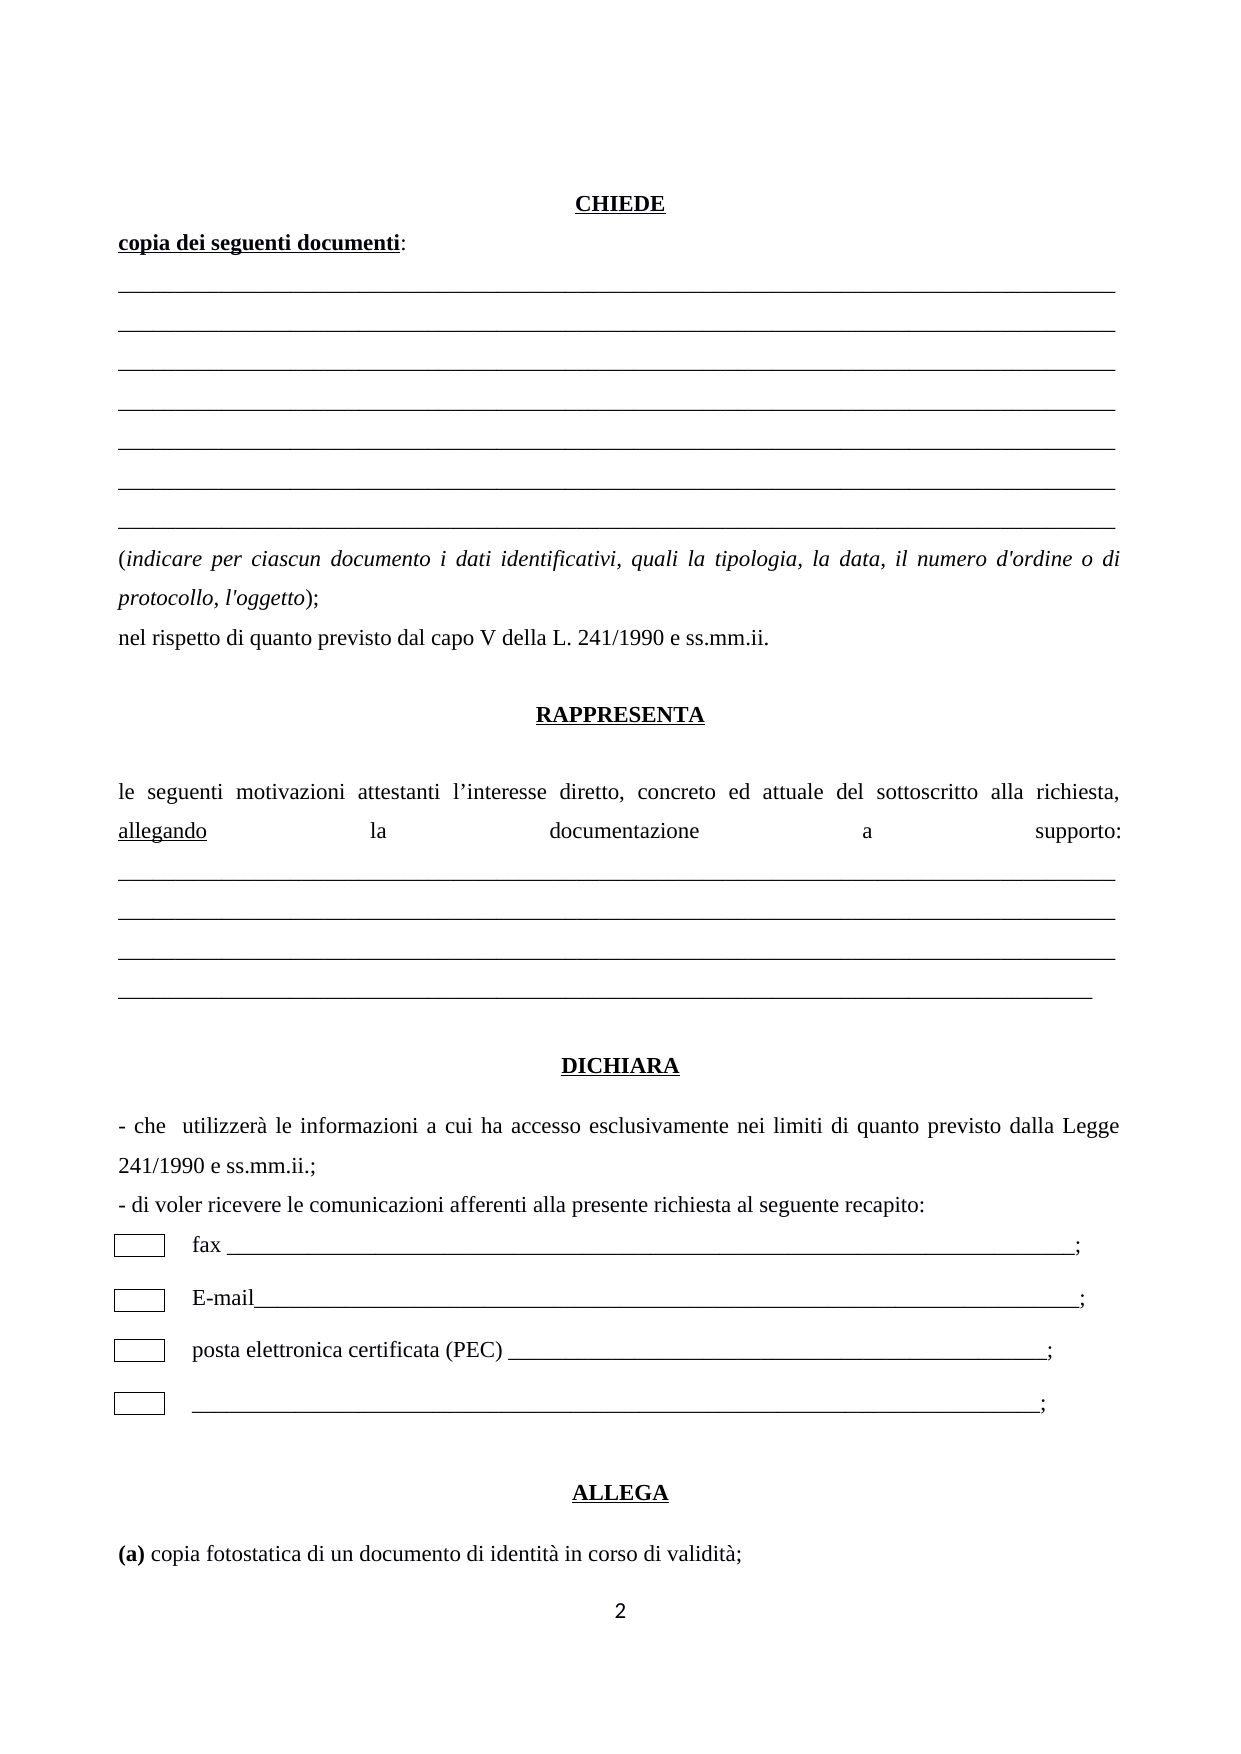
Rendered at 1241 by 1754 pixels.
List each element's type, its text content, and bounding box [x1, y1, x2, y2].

text E-mail________________________________________________________________________; [118, 1284, 1122, 1310]
text - che utilizzerà le informazioni a cui ha accesso esclusivamente nei limiti di quanto previsto dalla Legge 241/1990 e ss.mm.ii.; [118, 1112, 1122, 1178]
text __________________________________________________________________________; [118, 1389, 1122, 1415]
text le seguenti motivazioni attestanti l’interesse diretto, concreto ed attuale del sottoscritto alla richiesta, allegando la documentazione a supporto: __________________________________________________________________________________________________________________________________________________________________________________________________________________________________________________________________________________________________________________________________________________________ [118, 778, 1122, 1002]
text (a) copia fotostatica di un documento di identità in corso di validità; [118, 1539, 1122, 1566]
text CHIEDE [118, 189, 1122, 216]
text posta elettronica certificata (PEC) _______________________________________________; [118, 1336, 1122, 1363]
text RAPPRESENTA [118, 701, 1122, 727]
text nel rispetto di quanto previsto dal capo V della L. 241/1990 e ss.mm.ii. [118, 624, 1122, 650]
text ALLEGA [118, 1479, 1122, 1506]
text copia dei seguenti documenti: [118, 229, 1122, 255]
text _________________________________________________________________________________________________________________________________________________________________________________________________________________________________________________________________________________________________________________________________________________________________________________________________________________________________________________________________________________________________________________________________________________________________________________________________________________________________ [118, 268, 1122, 532]
text DICHIARA [118, 1052, 1122, 1078]
text (indicare per ciascun documento i dati identificativi, quali la tipologia, la data, il numero d'ordine o di protocollo, l'oggetto); [118, 545, 1122, 611]
text - di voler ricevere le comunicazioni afferenti alla presente richiesta al seguente recapito: [118, 1191, 1122, 1218]
text fax __________________________________________________________________________; [118, 1231, 1122, 1257]
